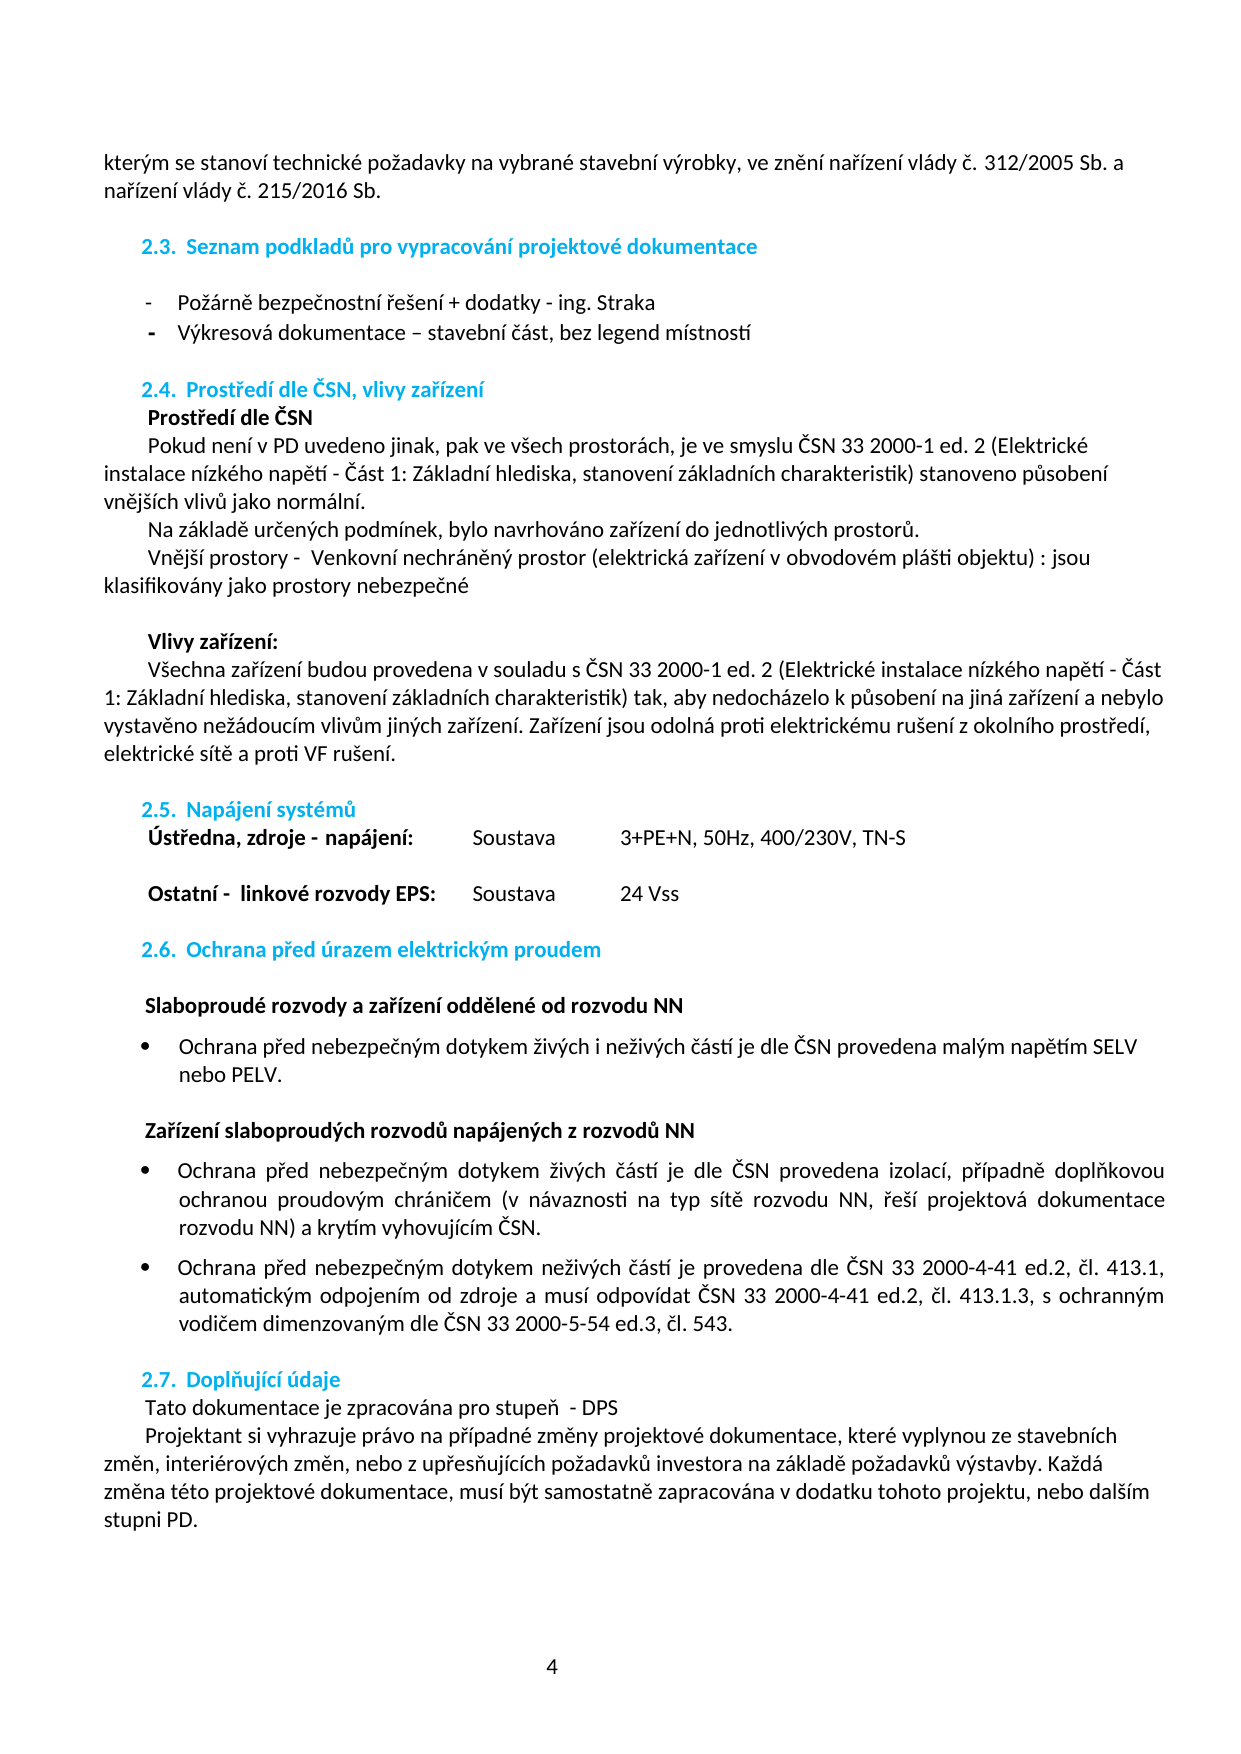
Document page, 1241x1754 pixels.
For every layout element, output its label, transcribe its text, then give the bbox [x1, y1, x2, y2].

subtitle Ochrana před úrazem elektrickým proudem [141, 936, 1167, 963]
text Ústředna, zdroje - napájení: Soustava 3+PE+N, 50Hz, 400/230V, TN-S [103, 823, 1167, 851]
subtitle Prostředí dle ČSN, vlivy zařízení [141, 375, 1167, 403]
text Všechna zařízení budou provedena v souladu s ČSN 33 2000-1 ed. 2 (Elektrické instalace nízkého napětí - Část 1: Základní hlediska, stanovení základních charakteristik) tak, aby nedocházelo k působení na jiná zařízení a nebylo vystavěno nežádoucím vlivům jiných zařízení. Zařízení jsou odolná proti elektrickému rušení z okolního prostředí, elektrické sítě a proti VF rušení. [103, 655, 1167, 767]
text Na základě určených podmínek, bylo navrhováno zařízení do jednotlivých prostorů. [103, 515, 1167, 543]
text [103, 148, 1167, 204]
list Výkresová dokumentace – stavební část, bez legend místností [103, 316, 1137, 347]
list Ochrana před nebezpečným dotykem živých i neživých částí je dle ČSN provedena malým napětím SELV nebo PELV. [141, 1032, 1167, 1088]
text Ostatní - linkové rozvody EPS: Soustava 24 Vss [103, 879, 1167, 907]
subtitle Seznam podkladů pro vypracování projektové dokumentace [141, 232, 1167, 260]
text Pokud není v PD uvedeno jinak, pak ve všech prostorách, je ve smyslu ČSN 33 2000-1 ed. 2 (Elektrické instalace nízkého napětí - Část 1: Základní hlediska, stanovení základních charakteristik) stanoveno působení vnějších vlivů jako normální. [103, 431, 1167, 515]
text Projektant si vyhrazuje právo na případné změny projektové dokumentace, které vyplynou ze stavebních změn, interiérových změn, nebo z upřesňujících požadavků investora na základě požadavků výstavby. Každá změna této projektové dokumentace, musí být samostatně zapracována v dodatku tohoto projektu, nebo dalším stupni PD. [103, 1421, 1167, 1533]
subtitle Doplňující údaje [141, 1365, 1167, 1393]
list Ochrana před nebezpečným dotykem neživých částí je provedena dle ČSN 33 2000-4-41 ed.2, čl. 413.1, automatickým odpojením od zdroje a musí odpovídat ČSN 33 2000-4-41 ed.2, čl. 413.1.3, s ochranným vodičem dimenzovaným dle ČSN 33 2000-5-54 ed.3, čl. 543. [141, 1253, 1167, 1337]
list Ochrana před nebezpečným dotykem živých částí je dle ČSN provedena izolací, případně doplňkovou ochranou proudovým chráničem (v návaznosti na typ sítě rozvodu NN, řeší projektová dokumentace rozvodu NN) a krytím vyhovujícím ČSN. [141, 1157, 1167, 1241]
text - Požárně bezpečnostní řešení + dodatky - ing. Straka [103, 288, 1167, 316]
text Prostředí dle ČSN [103, 403, 1167, 431]
text Tato dokumentace je zpracována pro stupeň - DPS [103, 1393, 1167, 1421]
subtitle Napájení systémů [141, 795, 1167, 823]
text Slaboproudé rozvody a zařízení oddělené od rozvodu NN [103, 992, 1167, 1019]
text Vlivy zařízení: [103, 627, 1167, 655]
text Zařízení slaboproudých rozvodů napájených z rozvodů NN [103, 1116, 1167, 1144]
text Vnější prostory - Venkovní nechráněný prostor (elektrická zařízení v obvodovém plášti objektu) : jsou klasifikovány jako prostory nebezpečné [103, 543, 1167, 599]
